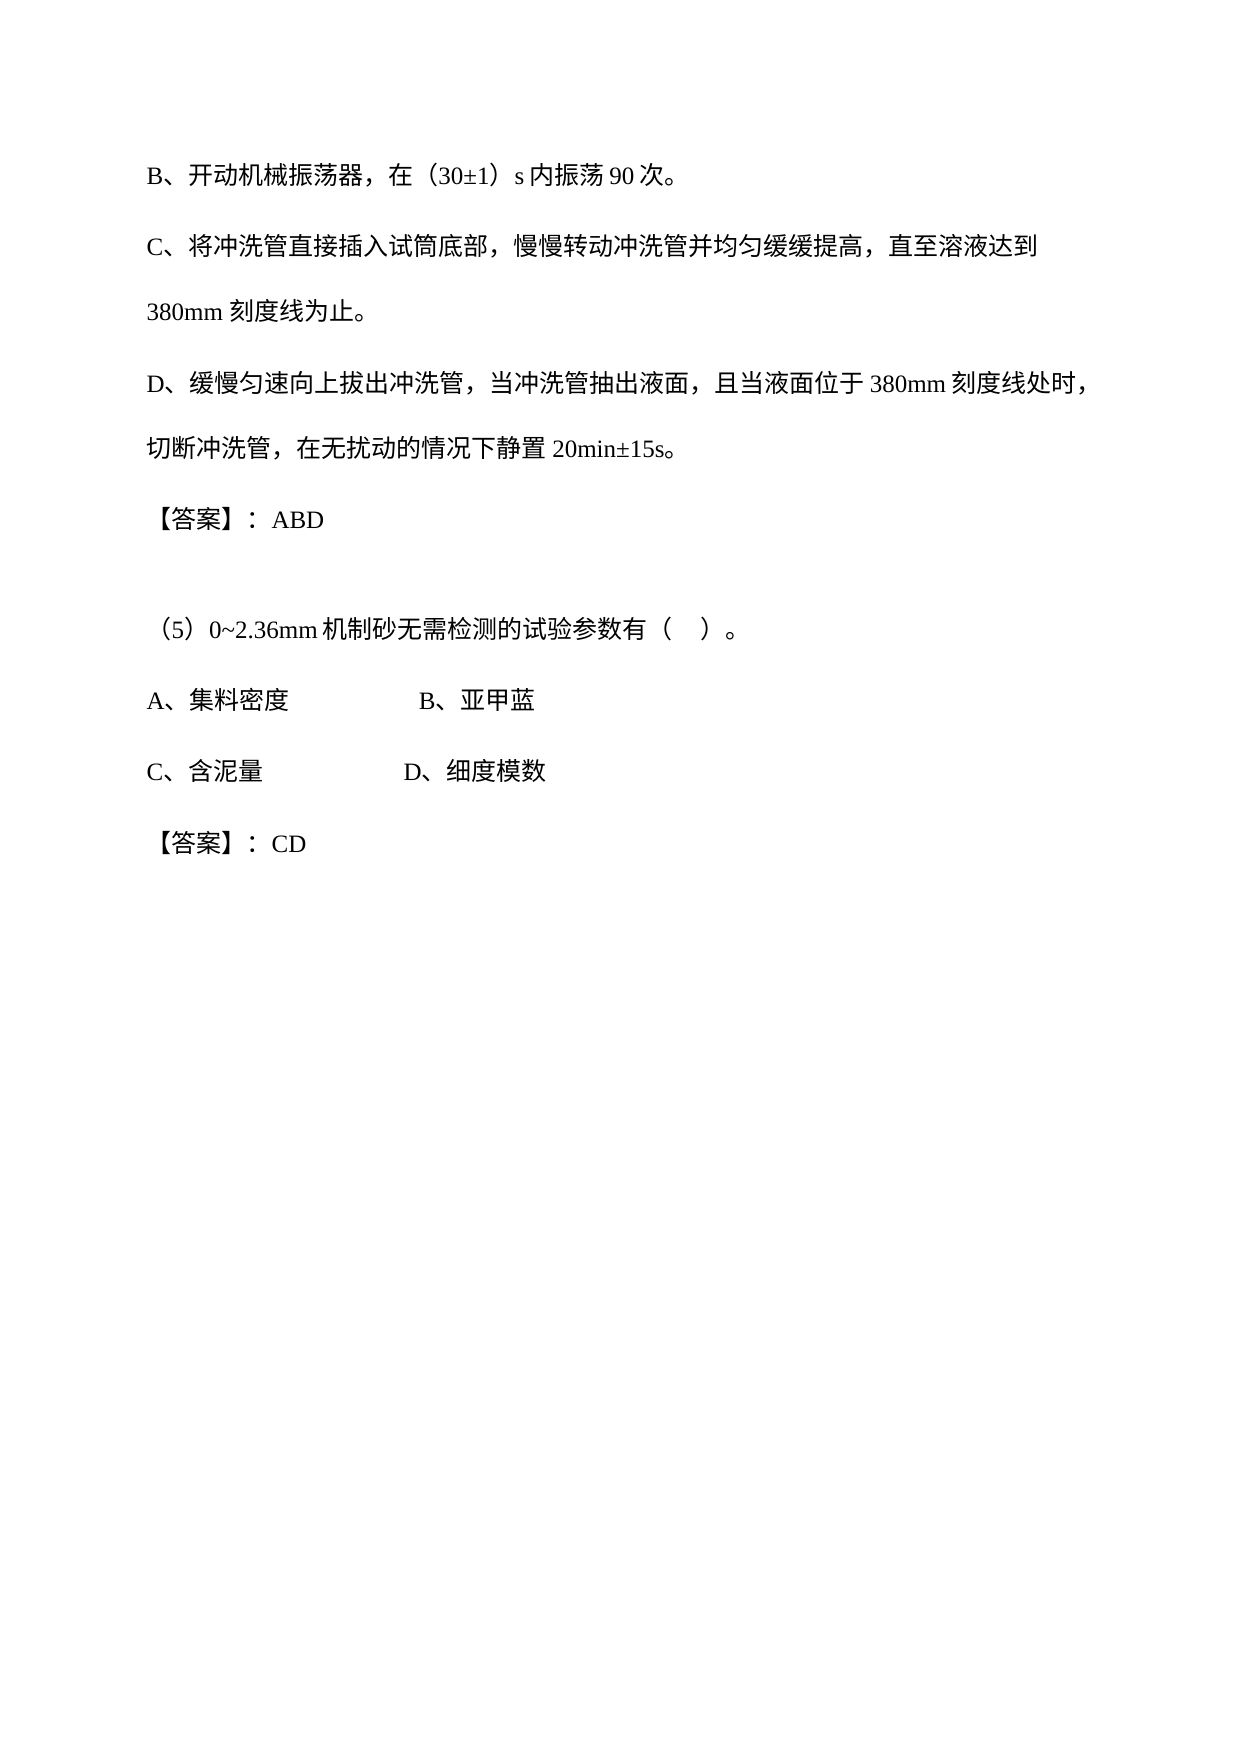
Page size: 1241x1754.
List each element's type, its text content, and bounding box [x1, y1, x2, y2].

text C、含泥量 D、细度模数 [146, 737, 1094, 802]
text （5）0~2.36mm机制砂无需检测的试验参数有（ ）。 [146, 595, 1094, 660]
text 【答案】：CD [146, 809, 1094, 874]
text D、缓慢匀速向上拔出冲洗管，当冲洗管抽出液面，且当液面位于380mm刻度线处时，切断冲洗管，在无扰动的情况下静置 20min±15s。 [146, 349, 1094, 479]
text C、将冲洗管直接插入试筒底部，慢慢转动冲洗管并均匀缓缓提高，直至溶液达到380mm 刻度线为止。 [146, 212, 1094, 342]
text B、开动机械振荡器，在（30±1）s内振荡90次。 [146, 141, 1094, 206]
text A、集料密度 B、亚甲蓝 [146, 666, 1094, 731]
text 【答案】：ABD [146, 485, 1094, 550]
